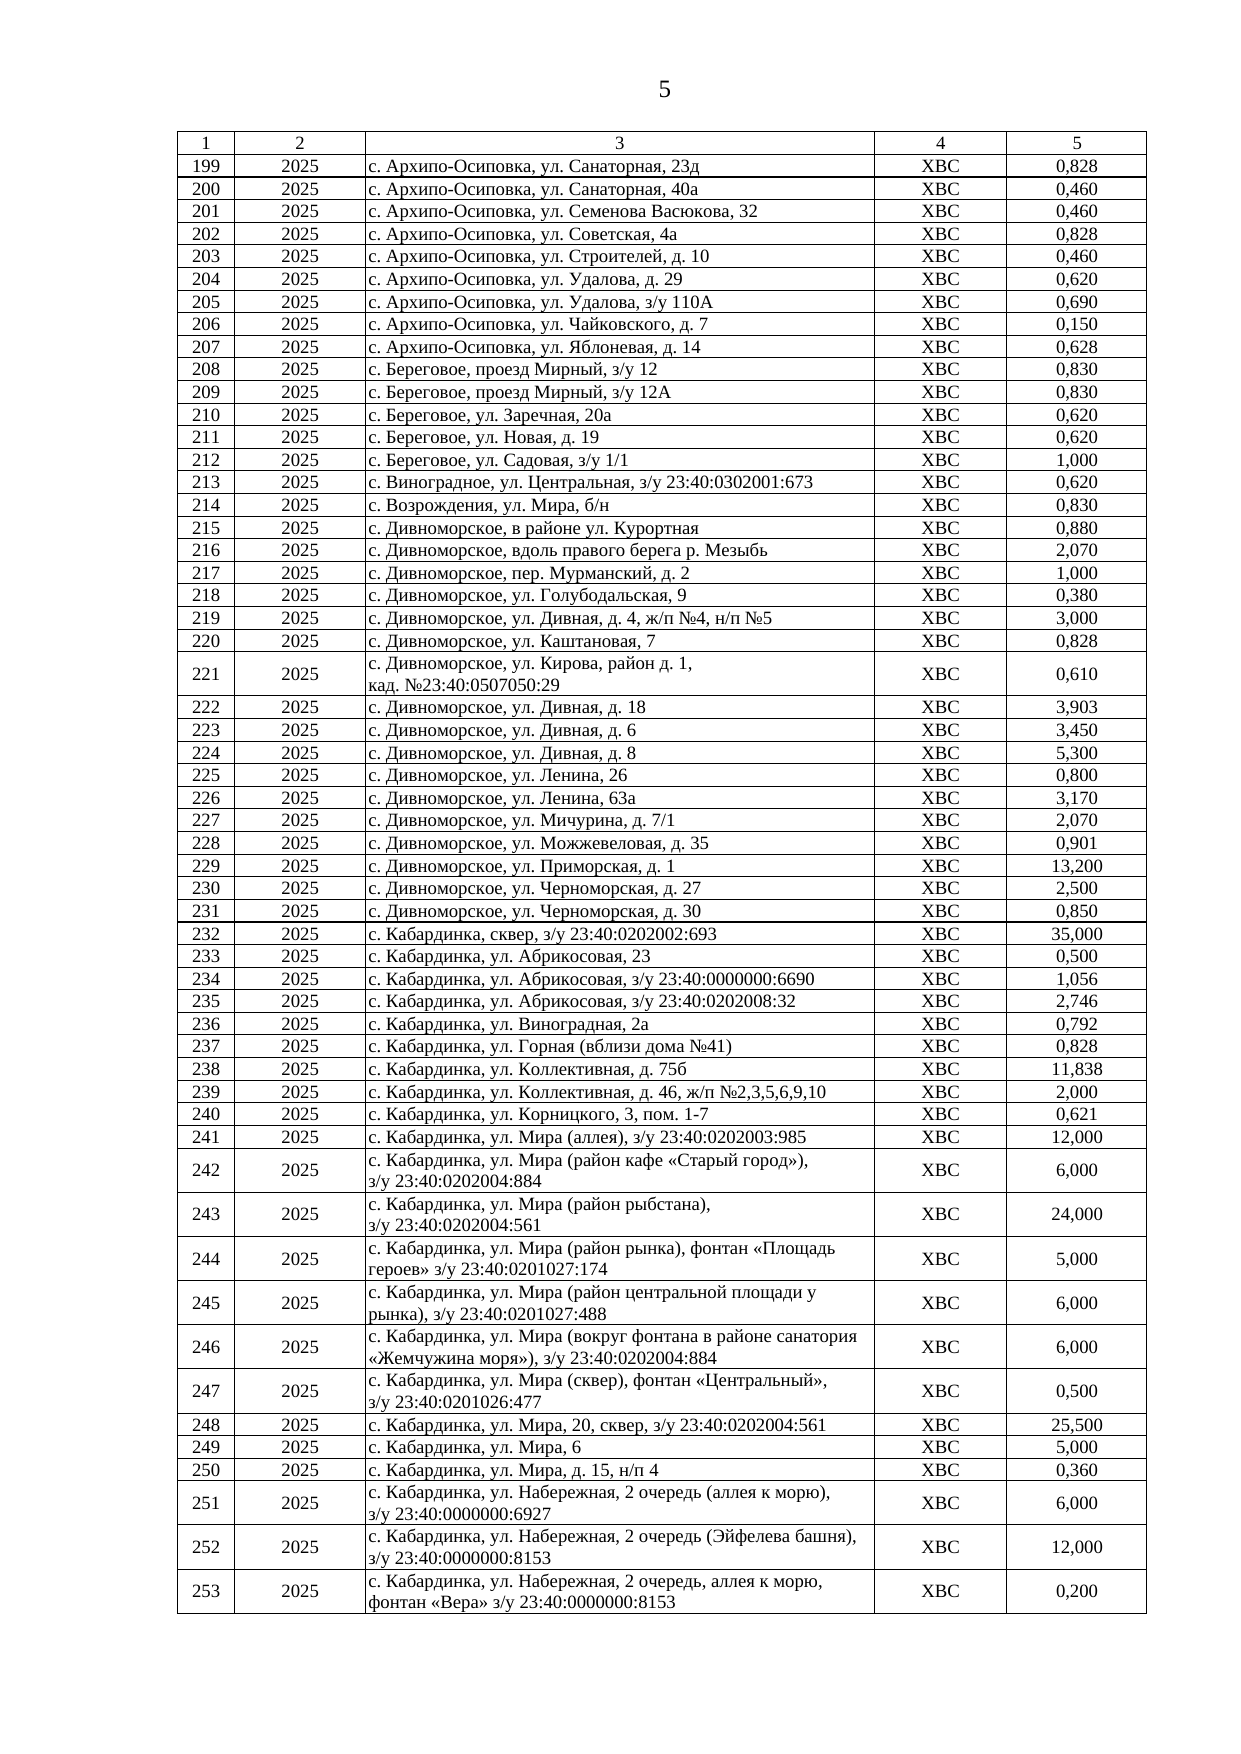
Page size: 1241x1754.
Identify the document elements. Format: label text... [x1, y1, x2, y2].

table_cell 12,000 [1007, 1525, 1146, 1568]
table_cell ХВС [875, 1436, 1006, 1458]
table_cell 0,620 [1007, 426, 1146, 448]
table_cell 2025 [235, 1481, 365, 1524]
table_cell 224 [178, 742, 234, 763]
table_cell ХВС [875, 607, 1006, 628]
table_cell 207 [178, 336, 234, 357]
table_cell 2025 [235, 607, 365, 628]
table_cell с. Кабардинка, ул. Мира (сквер), фонтан «Центральный», з/у 23:40:0201026:477 [366, 1369, 874, 1412]
table_cell 2025 [235, 742, 365, 763]
table_cell 2025 [235, 923, 365, 944]
table_cell ХВС [875, 313, 1006, 335]
table_cell 0,360 [1007, 1459, 1146, 1480]
table_cell 241 [178, 1126, 234, 1147]
table_cell ХВС [875, 245, 1006, 267]
table_cell 2025 [235, 539, 365, 561]
table_cell 2025 [235, 517, 365, 538]
table_cell 208 [178, 358, 234, 380]
table_cell с. Виноградное, ул. Центральная, з/у 23:40:0302001:673 [366, 471, 874, 493]
table_cell 247 [178, 1369, 234, 1412]
table_cell 0,828 [1007, 1035, 1146, 1057]
table_cell с. Возрождения, ул. Мира, б/н [366, 494, 874, 516]
table_cell 246 [178, 1325, 234, 1368]
table_cell ХВС [875, 1149, 1006, 1192]
table_cell 2025 [235, 223, 365, 244]
table_cell 202 [178, 223, 234, 244]
table_cell 25,500 [1007, 1414, 1146, 1435]
table_cell с. Береговое, проезд Мирный, з/у 12 [366, 358, 874, 380]
table_cell 205 [178, 291, 234, 312]
table_cell с. Береговое, ул. Садовая, з/у 1/1 [366, 449, 874, 470]
table_cell с. Кабардинка, ул. Мира (вокруг фонтана в районе санатория «Жемчужина моря»), з/у 23:40:0202004:884 [366, 1325, 874, 1368]
table_cell 0,792 [1007, 1013, 1146, 1034]
table_cell 218 [178, 584, 234, 606]
table_cell 0,828 [1007, 223, 1146, 244]
table_cell 2025 [235, 900, 365, 921]
table_cell 1,000 [1007, 449, 1146, 470]
table_cell ХВС [875, 1414, 1006, 1435]
table_cell 220 [178, 630, 234, 651]
table_cell 2025 [235, 809, 365, 831]
table_cell 227 [178, 809, 234, 831]
table_cell с. Дивноморское, в районе ул. Курортная [366, 517, 874, 538]
table_cell 201 [178, 200, 234, 222]
table_cell 229 [178, 855, 234, 876]
table_cell ХВС [875, 1325, 1006, 1368]
table_cell 2025 [235, 245, 365, 267]
table_cell 0,880 [1007, 517, 1146, 538]
table_cell ХВС [875, 652, 1006, 695]
table_cell 249 [178, 1436, 234, 1458]
table_cell 215 [178, 517, 234, 538]
table_cell 3,903 [1007, 696, 1146, 718]
table_cell с. Береговое, проезд Мирный, з/у 12А [366, 381, 874, 402]
table_cell 2025 [235, 584, 365, 606]
table_cell ХВС [875, 178, 1006, 199]
table_cell 5,000 [1007, 1436, 1146, 1458]
table_cell 2025 [235, 291, 365, 312]
table_cell 199 [178, 155, 234, 176]
table_cell 5,000 [1007, 1237, 1146, 1280]
table_cell с. Кабардинка, ул. Набережная, 2 очередь (Эйфелева башня), з/у 23:40:0000000:8153 [366, 1525, 874, 1568]
table_cell 245 [178, 1281, 234, 1324]
table_cell с. Архипо-Осиповка, ул. Яблоневая, д. 14 [366, 336, 874, 357]
table_cell 0,828 [1007, 630, 1146, 651]
table_cell 2025 [235, 945, 365, 967]
table_cell ХВС [875, 1193, 1006, 1236]
table_cell ХВС [875, 832, 1006, 853]
table_cell ХВС [875, 1481, 1006, 1524]
table_cell 238 [178, 1058, 234, 1079]
table_cell с. Кабардинка, ул. Мира, д. 15, н/п 4 [366, 1459, 874, 1480]
table_cell с. Дивноморское, ул. Дивная, д. 6 [366, 719, 874, 741]
table_cell 222 [178, 696, 234, 718]
table_cell 3,170 [1007, 787, 1146, 808]
table_cell 0,150 [1007, 313, 1146, 335]
table_cell 2025 [235, 832, 365, 853]
table_cell ХВС [875, 1126, 1006, 1147]
table_cell 0,850 [1007, 900, 1146, 921]
table_cell 225 [178, 764, 234, 786]
table_cell 2025 [235, 764, 365, 786]
table_cell 251 [178, 1481, 234, 1524]
table_cell с. Дивноморское, ул. Дивная, д. 18 [366, 696, 874, 718]
table_cell ХВС [875, 1570, 1006, 1613]
table_cell 2025 [235, 787, 365, 808]
table_cell 0,500 [1007, 1369, 1146, 1412]
table_cell 0,380 [1007, 584, 1146, 606]
table_cell 219 [178, 607, 234, 628]
table_cell 243 [178, 1193, 234, 1236]
table_cell 2025 [235, 404, 365, 425]
table_cell с. Архипо-Осиповка, ул. Строителей, д. 10 [366, 245, 874, 267]
table_cell 203 [178, 245, 234, 267]
table_cell с. Дивноморское, ул. Приморская, д. 1 [366, 855, 874, 876]
table_cell ХВС [875, 494, 1006, 516]
table_cell 2025 [235, 200, 365, 222]
table_cell 231 [178, 900, 234, 921]
table_cell ХВС [875, 358, 1006, 380]
table_cell 6,000 [1007, 1325, 1146, 1368]
table_cell 214 [178, 494, 234, 516]
table_cell с. Кабардинка, ул. Корницкого, 3, пом. 1-7 [366, 1103, 874, 1125]
table_cell 236 [178, 1013, 234, 1034]
table_cell 3,000 [1007, 607, 1146, 628]
table_cell с. Дивноморское, ул. Ленина, 63а [366, 787, 874, 808]
table_cell с. Дивноморское, ул. Мичурина, д. 7/1 [366, 809, 874, 831]
table_cell 1,056 [1007, 968, 1146, 989]
table_cell 2025 [235, 336, 365, 357]
table_cell ХВС [875, 1525, 1006, 1568]
table_cell с. Архипо-Осиповка, ул. Санаторная, 40а [366, 178, 874, 199]
table_cell с. Дивноморское, ул. Можжевеловая, д. 35 [366, 832, 874, 853]
table_cell с. Кабардинка, ул. Горная (вблизи дома №41) [366, 1035, 874, 1057]
table_cell 233 [178, 945, 234, 967]
table_cell ХВС [875, 381, 1006, 402]
table_cell 209 [178, 381, 234, 402]
table_cell ХВС [875, 945, 1006, 967]
table_cell с. Кабардинка, ул. Абрикосовая, з/у 23:40:0000000:6690 [366, 968, 874, 989]
table_cell 0,621 [1007, 1103, 1146, 1125]
table_cell с. Дивноморское, пер. Мурманский, д. 2 [366, 562, 874, 583]
table_cell 3,450 [1007, 719, 1146, 741]
table_cell с. Кабардинка, ул. Мира (район кафе «Старый город»), з/у 23:40:0202004:884 [366, 1149, 874, 1192]
table_cell 5,300 [1007, 742, 1146, 763]
table_cell с. Кабардинка, ул. Мира (район рынка), фонтан «Площадь героев» з/у 23:40:0201027:174 [366, 1237, 874, 1280]
table_cell с. Кабардинка, ул. Мира, 6 [366, 1436, 874, 1458]
table_cell 2025 [235, 1436, 365, 1458]
table_cell 2025 [235, 1193, 365, 1236]
table_cell 2025 [235, 471, 365, 493]
table_cell с. Архипо-Осиповка, ул. Советская, 4а [366, 223, 874, 244]
table_cell 2025 [235, 877, 365, 899]
table_cell с. Кабардинка, ул. Мира, 20, сквер, з/у 23:40:0202004:561 [366, 1414, 874, 1435]
table_cell ХВС [875, 787, 1006, 808]
table_cell 2025 [235, 426, 365, 448]
table_cell 2025 [235, 1369, 365, 1412]
table_cell 0,460 [1007, 200, 1146, 222]
table_cell 2025 [235, 494, 365, 516]
table_cell 2025 [235, 1149, 365, 1192]
table_cell 0,460 [1007, 178, 1146, 199]
table_cell ХВС [875, 200, 1006, 222]
table_cell 2025 [235, 1237, 365, 1280]
table_cell ХВС [875, 223, 1006, 244]
table_cell с. Дивноморское, ул. Черноморская, д. 27 [366, 877, 874, 899]
table_cell ХВС [875, 877, 1006, 899]
table_cell 0,620 [1007, 268, 1146, 289]
table_cell ХВС [875, 1281, 1006, 1324]
table_cell 0,830 [1007, 358, 1146, 380]
table_cell ХВС [875, 268, 1006, 289]
table_cell с. Дивноморское, ул. Дивная, д. 4, ж/п №4, н/п №5 [366, 607, 874, 628]
table_cell 2025 [235, 1013, 365, 1034]
table_cell 2025 [235, 630, 365, 651]
table_cell 239 [178, 1081, 234, 1102]
table_cell с. Дивноморское, ул. Голубодальская, 9 [366, 584, 874, 606]
table_cell 2025 [235, 855, 365, 876]
table_cell ХВС [875, 990, 1006, 1012]
table_cell 6,000 [1007, 1281, 1146, 1324]
table_cell 234 [178, 968, 234, 989]
table_cell с. Кабардинка, ул. Набережная, 2 очередь (аллея к морю), з/у 23:40:0000000:6927 [366, 1481, 874, 1524]
table_cell 211 [178, 426, 234, 448]
table_cell ХВС [875, 471, 1006, 493]
table_cell 2025 [235, 968, 365, 989]
table_cell 2025 [235, 1325, 365, 1368]
table_cell ХВС [875, 855, 1006, 876]
table_header 1 [178, 132, 234, 154]
table_cell 0,830 [1007, 381, 1146, 402]
table_cell 2025 [235, 652, 365, 695]
table_cell 6,000 [1007, 1149, 1146, 1192]
table_cell ХВС [875, 968, 1006, 989]
table_cell 2025 [235, 313, 365, 335]
table_cell 0,620 [1007, 471, 1146, 493]
table_cell ХВС [875, 1369, 1006, 1412]
table_cell с. Береговое, ул. Новая, д. 19 [366, 426, 874, 448]
table_cell с. Дивноморское, вдоль правого берега р. Мезыбь [366, 539, 874, 561]
table_cell 2,746 [1007, 990, 1146, 1012]
table_cell 0,610 [1007, 652, 1146, 695]
table_cell 0,828 [1007, 155, 1146, 176]
table_cell 217 [178, 562, 234, 583]
table_cell 2025 [235, 990, 365, 1012]
table_cell 237 [178, 1035, 234, 1057]
table_cell с. Кабардинка, ул. Виноградная, 2а [366, 1013, 874, 1034]
table_cell ХВС [875, 630, 1006, 651]
table_cell 2,070 [1007, 809, 1146, 831]
table_cell с. Кабардинка, ул. Абрикосовая, з/у 23:40:0202008:32 [366, 990, 874, 1012]
table_cell 0,200 [1007, 1570, 1146, 1613]
table_cell 2025 [235, 696, 365, 718]
table_cell 244 [178, 1237, 234, 1280]
table_cell 2,000 [1007, 1081, 1146, 1102]
table_cell ХВС [875, 449, 1006, 470]
table_cell с. Дивноморское, ул. Дивная, д. 8 [366, 742, 874, 763]
table_cell 12,000 [1007, 1126, 1146, 1147]
table_cell 230 [178, 877, 234, 899]
table_cell с. Дивноморское, ул. Черноморская, д. 30 [366, 900, 874, 921]
table_cell 24,000 [1007, 1193, 1146, 1236]
table_cell 228 [178, 832, 234, 853]
table_cell 250 [178, 1459, 234, 1480]
table_cell 2025 [235, 719, 365, 741]
table_cell с. Кабардинка, ул. Мира (аллея), з/у 23:40:0202003:985 [366, 1126, 874, 1147]
table_cell 235 [178, 990, 234, 1012]
table_cell 221 [178, 652, 234, 695]
table_cell 210 [178, 404, 234, 425]
table_cell 0,830 [1007, 494, 1146, 516]
table_cell 0,800 [1007, 764, 1146, 786]
table_cell 6,000 [1007, 1481, 1146, 1524]
table_cell 226 [178, 787, 234, 808]
table_cell с. Архипо-Осиповка, ул. Санаторная, 23д [366, 155, 874, 176]
table_cell 253 [178, 1570, 234, 1613]
table_cell с. Архипо-Осиповка, ул. Удалова, з/у 110А [366, 291, 874, 312]
table_cell 35,000 [1007, 923, 1146, 944]
table_cell ХВС [875, 539, 1006, 561]
table_cell 2025 [235, 449, 365, 470]
table_cell 0,628 [1007, 336, 1146, 357]
table_cell 223 [178, 719, 234, 741]
table_cell 2025 [235, 155, 365, 176]
table_cell 11,838 [1007, 1058, 1146, 1079]
table_header 5 [1007, 132, 1146, 154]
table_cell с. Кабардинка, ул. Коллективная, д. 75б [366, 1058, 874, 1079]
table_cell 2025 [235, 358, 365, 380]
table_cell 216 [178, 539, 234, 561]
table_cell ХВС [875, 923, 1006, 944]
table_header 2 [235, 132, 365, 154]
table_cell ХВС [875, 1013, 1006, 1034]
table_cell 0,690 [1007, 291, 1146, 312]
table_cell 2025 [235, 1058, 365, 1079]
table_cell 2,070 [1007, 539, 1146, 561]
table_cell 212 [178, 449, 234, 470]
table_cell ХВС [875, 809, 1006, 831]
table_cell 2025 [235, 562, 365, 583]
table_header 4 [875, 132, 1006, 154]
table_cell 242 [178, 1149, 234, 1192]
table_cell ХВС [875, 742, 1006, 763]
table_cell с. Архипо-Осиповка, ул. Чайковского, д. 7 [366, 313, 874, 335]
table_cell с. Дивноморское, ул. Ленина, 26 [366, 764, 874, 786]
table_cell 2,500 [1007, 877, 1146, 899]
table_cell с. Кабардинка, ул. Абрикосовая, 23 [366, 945, 874, 967]
table_cell 0,500 [1007, 945, 1146, 967]
table_cell с. Дивноморское, ул. Каштановая, 7 [366, 630, 874, 651]
table_cell 2025 [235, 178, 365, 199]
table_cell ХВС [875, 1459, 1006, 1480]
table_cell 2025 [235, 1035, 365, 1057]
table_cell 252 [178, 1525, 234, 1568]
table_cell с. Береговое, ул. Заречная, 20а [366, 404, 874, 425]
table_cell ХВС [875, 584, 1006, 606]
table_cell ХВС [875, 517, 1006, 538]
table_cell 2025 [235, 268, 365, 289]
table_cell 232 [178, 923, 234, 944]
table_cell 206 [178, 313, 234, 335]
table_cell 2025 [235, 1570, 365, 1613]
table_cell 0,460 [1007, 245, 1146, 267]
table_cell ХВС [875, 764, 1006, 786]
table_cell 13,200 [1007, 855, 1146, 876]
table_cell с. Архипо-Осиповка, ул. Семенова Васюкова, 32 [366, 200, 874, 222]
table_cell ХВС [875, 1035, 1006, 1057]
table_cell 2025 [235, 1525, 365, 1568]
table_cell 0,901 [1007, 832, 1146, 853]
table_cell 240 [178, 1103, 234, 1125]
table_cell ХВС [875, 1103, 1006, 1125]
table_cell 1,000 [1007, 562, 1146, 583]
table_cell ХВС [875, 562, 1006, 583]
table_cell 2025 [235, 1281, 365, 1324]
table_cell 200 [178, 178, 234, 199]
table_cell ХВС [875, 426, 1006, 448]
table_cell 0,620 [1007, 404, 1146, 425]
table_cell 248 [178, 1414, 234, 1435]
table_cell ХВС [875, 404, 1006, 425]
table_cell ХВС [875, 1058, 1006, 1079]
table_cell с. Архипо-Осиповка, ул. Удалова, д. 29 [366, 268, 874, 289]
table_cell 2025 [235, 1081, 365, 1102]
table_cell ХВС [875, 900, 1006, 921]
table_cell 2025 [235, 1126, 365, 1147]
table_cell с. Кабардинка, ул. Коллективная, д. 46, ж/п №2,3,5,6,9,10 [366, 1081, 874, 1102]
table_cell ХВС [875, 1081, 1006, 1102]
table_cell 2025 [235, 381, 365, 402]
table_cell с. Кабардинка, ул. Мира (район рыбстана), з/у 23:40:0202004:561 [366, 1193, 874, 1236]
table_cell с. Дивноморское, ул. Кирова, район д. 1, кад. №23:40:0507050:29 [366, 652, 874, 695]
table_cell ХВС [875, 291, 1006, 312]
table_cell 213 [178, 471, 234, 493]
table_cell ХВС [875, 1237, 1006, 1280]
table_cell с. Кабардинка, ул. Мира (район центральной площади у рынка), з/у 23:40:0201027:488 [366, 1281, 874, 1324]
table_cell 2025 [235, 1414, 365, 1435]
table_cell 2025 [235, 1459, 365, 1480]
table_cell ХВС [875, 155, 1006, 176]
table_cell ХВС [875, 719, 1006, 741]
table_cell ХВС [875, 336, 1006, 357]
table_cell с. Кабардинка, ул. Набережная, 2 очередь, аллея к морю, фонтан «Вера» з/у 23:40:0000000:8153 [366, 1570, 874, 1613]
table_header 3 [366, 132, 874, 154]
table_cell 2025 [235, 1103, 365, 1125]
table_cell с. Кабардинка, сквер, з/у 23:40:0202002:693 [366, 923, 874, 944]
table_cell 204 [178, 268, 234, 289]
table_cell ХВС [875, 696, 1006, 718]
